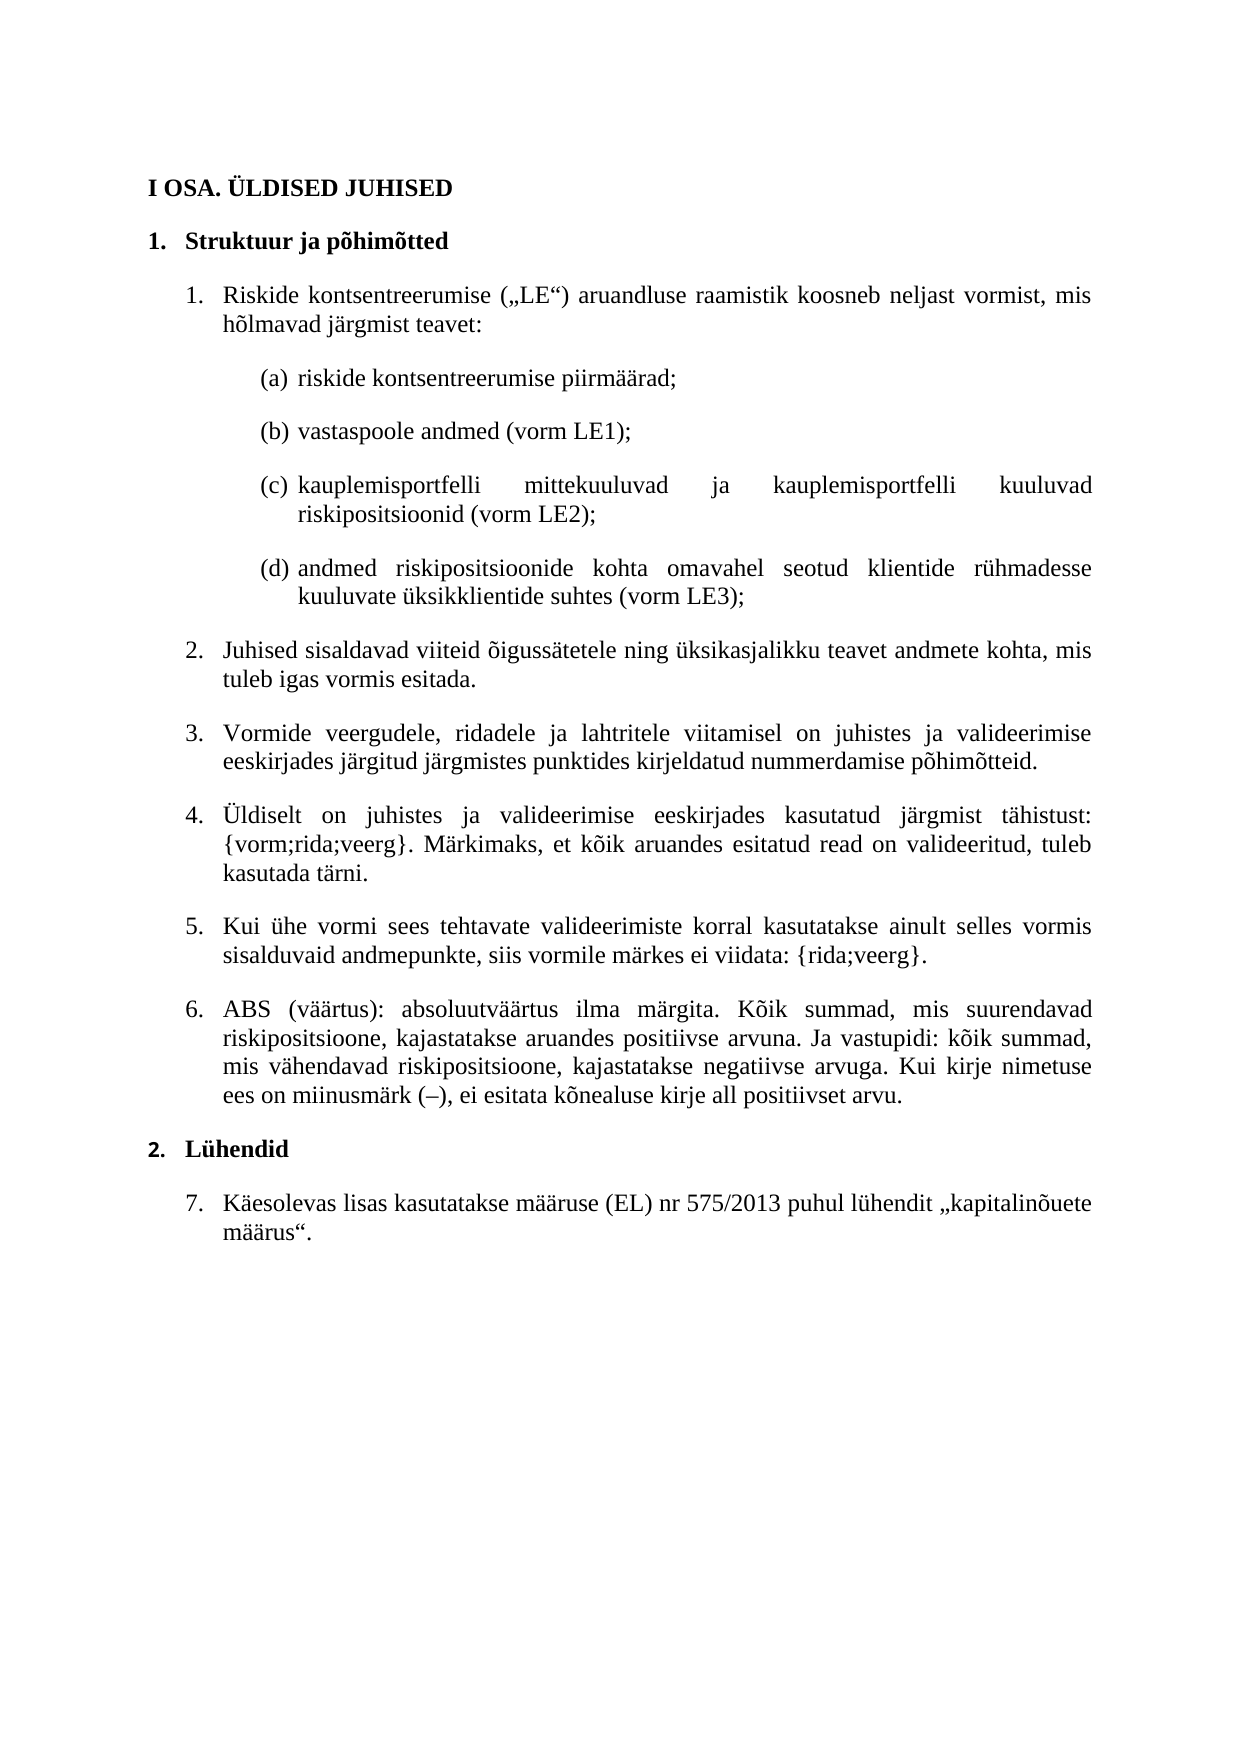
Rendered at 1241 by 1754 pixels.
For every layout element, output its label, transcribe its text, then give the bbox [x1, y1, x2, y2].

list Struktuur ja põhimõtted [148, 226, 1093, 255]
text Riskide kontsentreerumise („LE“) aruandluse raamistik koosneb neljast vormist, mis hõlmavad järgmist teavet: [185, 280, 1093, 338]
text Üldiselt on juhistes ja valideerimise eeskirjades kasutatud järgmist tähistust: {vorm;rida;veerg}. Märkimaks, et kõik aruandes esitatud read on valideeritud, tuleb kasutada tärni. [185, 800, 1093, 886]
text Käesolevas lisas kasutatakse määruse (EL) nr 575/2013 puhul lühendit „kapitalinõuete määrus“. [185, 1188, 1093, 1246]
list andmed riskipositsioonide kohta omavahel seotud klientide rühmadesse kuuluvate üksikklientide suhtes (vorm LE3); [260, 553, 1093, 610]
text Vormide veergudele, ridadele ja lahtritele viitamisel on juhistes ja valideerimise eeskirjades järgitud järgmistes punktides kirjeldatud nummerdamise põhimõtteid. [185, 718, 1093, 775]
list riskide kontsentreerumise piirmäärad; [260, 363, 1093, 391]
text ABS (väärtus): absoluutväärtus ilma märgita. Kõik summad, mis suurendavad riskipositsioone, kajastatakse aruandes positiivse arvuna. Ja vastupidi: kõik summad, mis vähendavad riskipositsioone, kajastatakse negatiivse arvuga. Kui kirje nimetuse ees on miinusmärk (–), ei esitata kõnealuse kirje all positiivset arvu. [185, 994, 1093, 1109]
list vastaspoole andmed (vorm LE1); [260, 416, 1093, 445]
list kauplemisportfelli mittekuuluvad ja kauplemisportfelli kuuluvad riskipositsioonid (vorm LE2); [260, 470, 1093, 528]
text Kui ühe vormi sees tehtavate valideerimiste korral kasutatakse ainult selles vormis sisalduvaid andmepunkte, siis vormile märkes ei viidata: {rida;veerg}. [185, 911, 1093, 969]
list Lühendid [148, 1134, 1093, 1163]
subtitle I OSA. ÜLDISED JUHISED [148, 173, 1093, 201]
text Juhised sisaldavad viiteid õigussätetele ning üksikasjalikku teavet andmete kohta, mis tuleb igas vormis esitada. [185, 635, 1093, 693]
